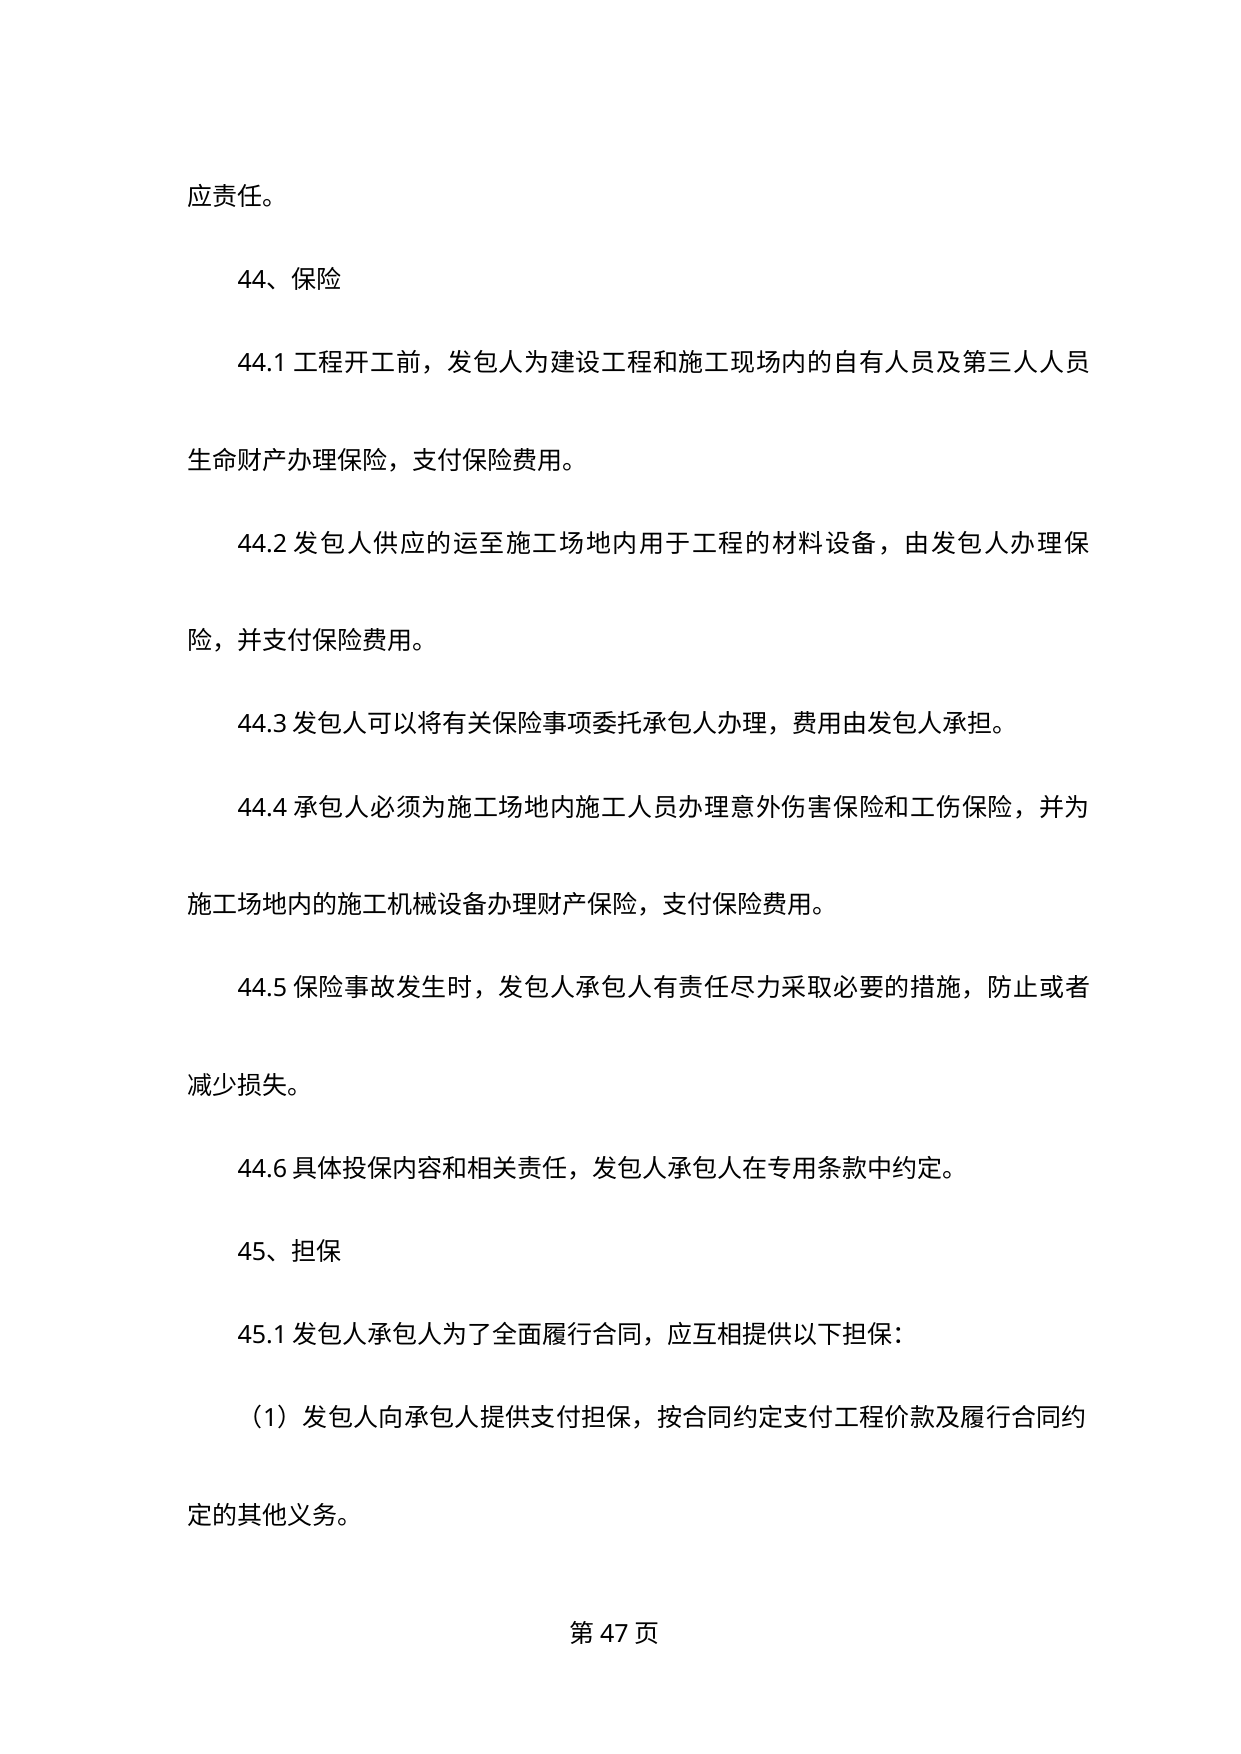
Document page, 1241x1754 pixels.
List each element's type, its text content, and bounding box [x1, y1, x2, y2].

text 44.5保险事故发生时，发包人承包人有责任尽力采取必要的措施，防止或者减少损失。 [187, 953, 1090, 1116]
text 45.1发包人承包人为了全面履行合同，应互相提供以下担保： [187, 1300, 1090, 1365]
text 44、保险 [187, 245, 1090, 310]
text 44.4承包人必须为施工场地内施工人员办理意外伤害保险和工伤保险，并为施工场地内的施工机械设备办理财产保险，支付保险费用。 [187, 773, 1090, 935]
text 44.1工程开工前，发包人为建设工程和施工现场内的自有人员及第三人人员生命财产办理保险，支付保险费用。 [187, 328, 1090, 491]
text 44.6具体投保内容和相关责任，发包人承包人在专用条款中约定。 [187, 1134, 1090, 1199]
text 44.3发包人可以将有关保险事项委托承包人办理，费用由发包人承担。 [187, 689, 1090, 754]
text （1）发包人向承包人提供支付担保，按合同约定支付工程价款及履行合同约定的其他义务。 [187, 1383, 1090, 1546]
text 45、担保 [187, 1217, 1090, 1282]
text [187, 162, 1090, 227]
text 44.2发包人供应的运至施工场地内用于工程的材料设备，由发包人办理保险，并支付保险费用。 [187, 509, 1090, 671]
